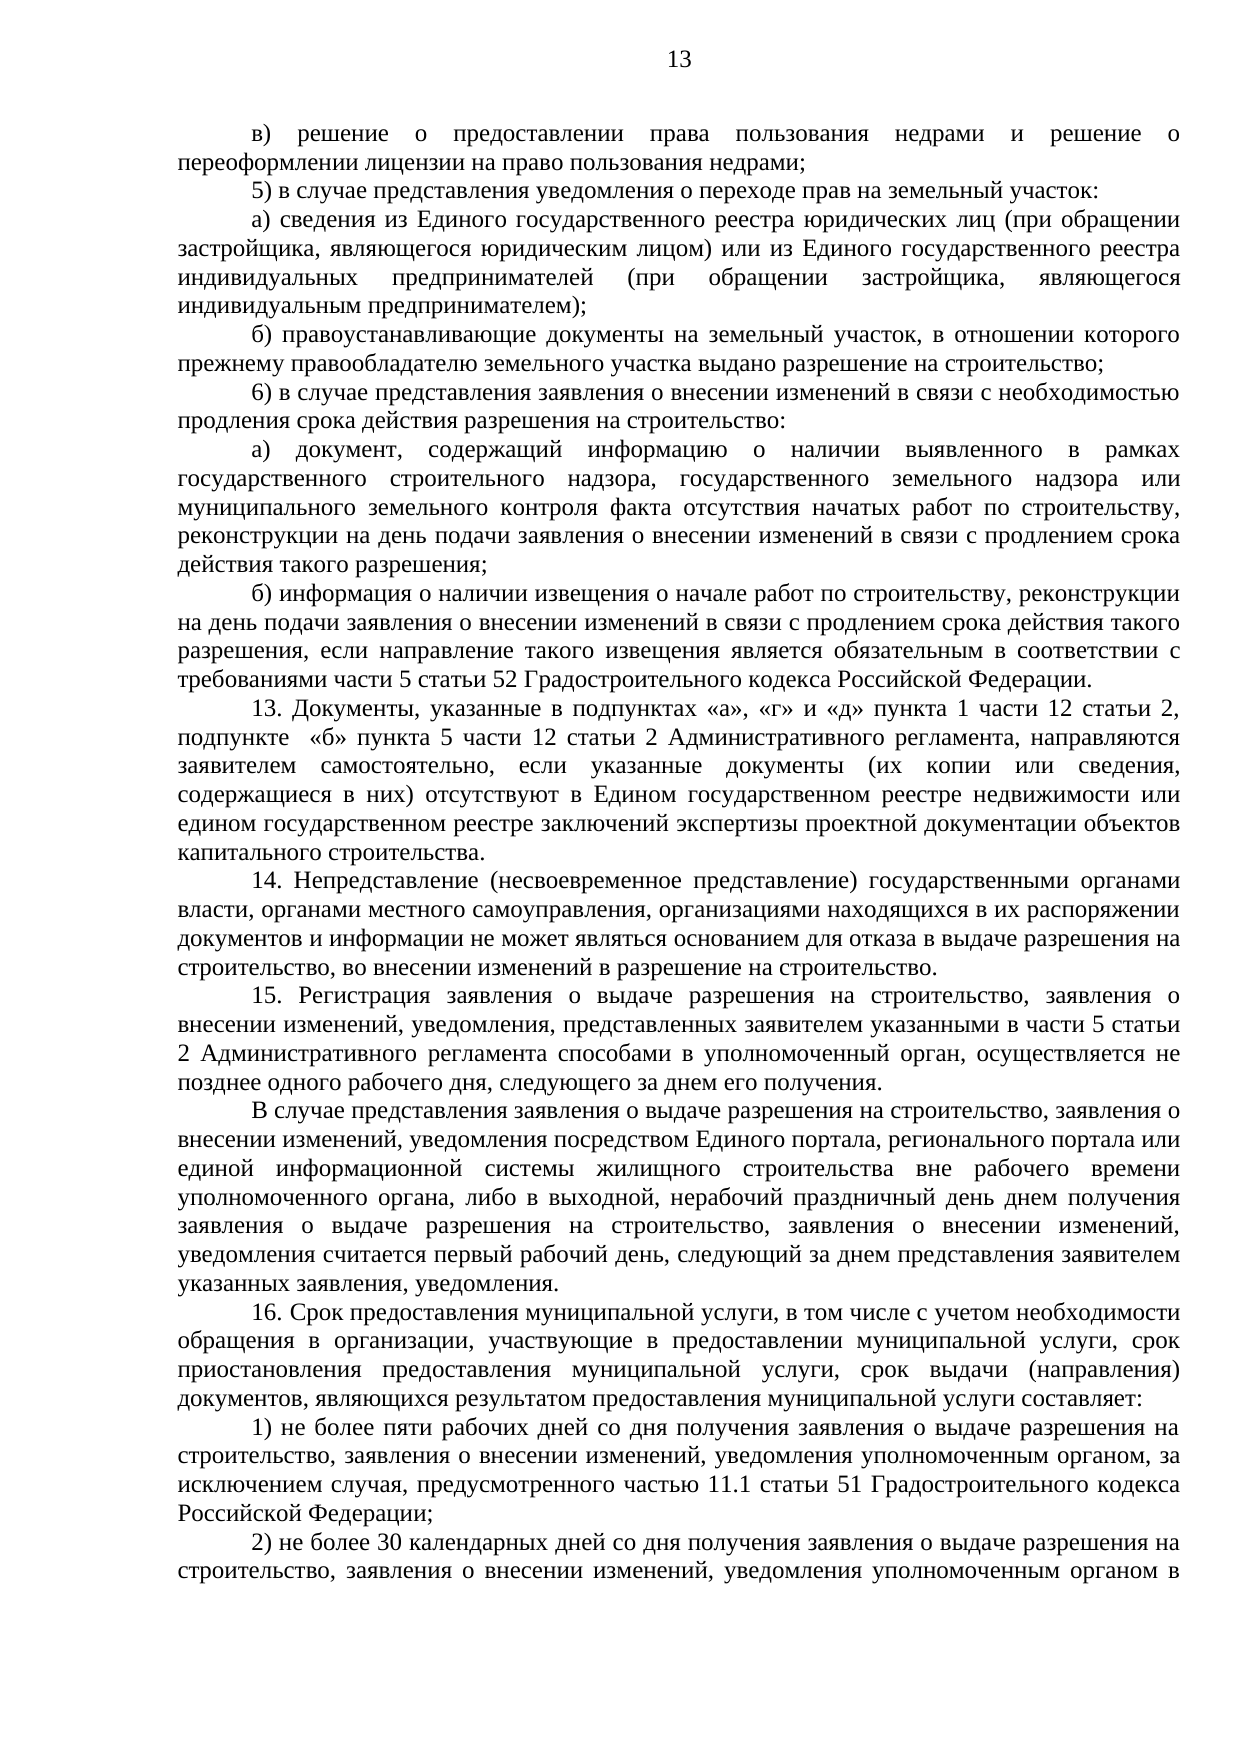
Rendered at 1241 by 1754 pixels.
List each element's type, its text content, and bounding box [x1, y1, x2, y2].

text 14. Непредставление (несвоевременное представление) государственными органами власти, органами местного самоуправления, организациями находящихся в их распоряжении документов и информации не может являться основанием для отказа в выдаче разрешения на строительство, во внесении изменений в разрешение на строительство. [177, 866, 1181, 981]
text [177, 1527, 1181, 1584]
text в) решение о предоставлении права пользования недрами и решение о переоформлении лицензии на право пользования недрами; [177, 118, 1181, 176]
text 15. Регистрация заявления о выдаче разрешения на строительство, заявления о внесении изменений, уведомления, представленных заявителем указанными в части 5 статьи 2 Административного регламента способами в уполномоченный орган, осуществляется не позднее одного рабочего дня, следующего за днем его получения. [177, 981, 1181, 1096]
text 16. Срок предоставления муниципальной услуги, в том числе с учетом необходимости обращения в организации, участвующие в предоставлении муниципальной услуги, срок приостановления предоставления муниципальной услуги, срок выдачи (направления) документов, являющихся результатом предоставления муниципальной услуги составляет: [177, 1297, 1181, 1412]
text а) документ, содержащий информацию о наличии выявленного в рамках государственного строительного надзора, государственного земельного надзора или муниципального земельного контроля факта отсутствия начатых работ по строительству, реконструкции на день подачи заявления о внесении изменений в связи с продлением срока действия такого разрешения; [177, 434, 1181, 578]
text 13. Документы, указанные в подпунктах «а», «г» и «д» пункта 1 части 12 статьи 2, подпункте «б» пункта 5 части 12 статьи 2 Административного регламента, направляются заявителем самостоятельно, если указанные документы (их копии или сведения, содержащиеся в них) отсутствуют в Едином государственном реестре недвижимости или едином государственном реестре заключений экспертизы проектной документации объектов капитального строительства. [177, 693, 1181, 866]
text В случае представления заявления о выдаче разрешения на строительство, заявления о внесении изменений, уведомления посредством Единого портала, регионального портала или единой информационной системы жилищного строительства вне рабочего времени уполномоченного органа, либо в выходной, нерабочий праздничный день днем получения заявления о выдаче разрешения на строительство, заявления о внесении изменений, уведомления считается первый рабочий день, следующий за днем представления заявителем указанных заявления, уведомления. [177, 1096, 1181, 1297]
text 6) в случае представления заявления о внесении изменений в связи с необходимостью продления срока действия разрешения на строительство: [177, 377, 1181, 434]
text б) информация о наличии извещения о начале работ по строительству, реконструкции на день подачи заявления о внесении изменений в связи с продлением срока действия такого разрешения, если направление такого извещения является обязательным в соответствии с требованиями части 5 статьи 52 Градостроительного кодекса Российской Федерации. [177, 578, 1181, 693]
text 1) не более пяти рабочих дней со дня получения заявления о выдаче разрешения на строительство, заявления о внесении изменений, уведомления уполномоченным органом, за исключением случая, предусмотренного частью 11.1 статьи 51 Градостроительного кодекса Российской Федерации; [177, 1412, 1181, 1527]
text б) правоустанавливающие документы на земельный участок, в отношении которого прежнему правообладателю земельного участка выдано разрешение на строительство; [177, 319, 1181, 377]
text 5) в случае представления уведомления о переходе прав на земельный участок: [177, 176, 1181, 204]
